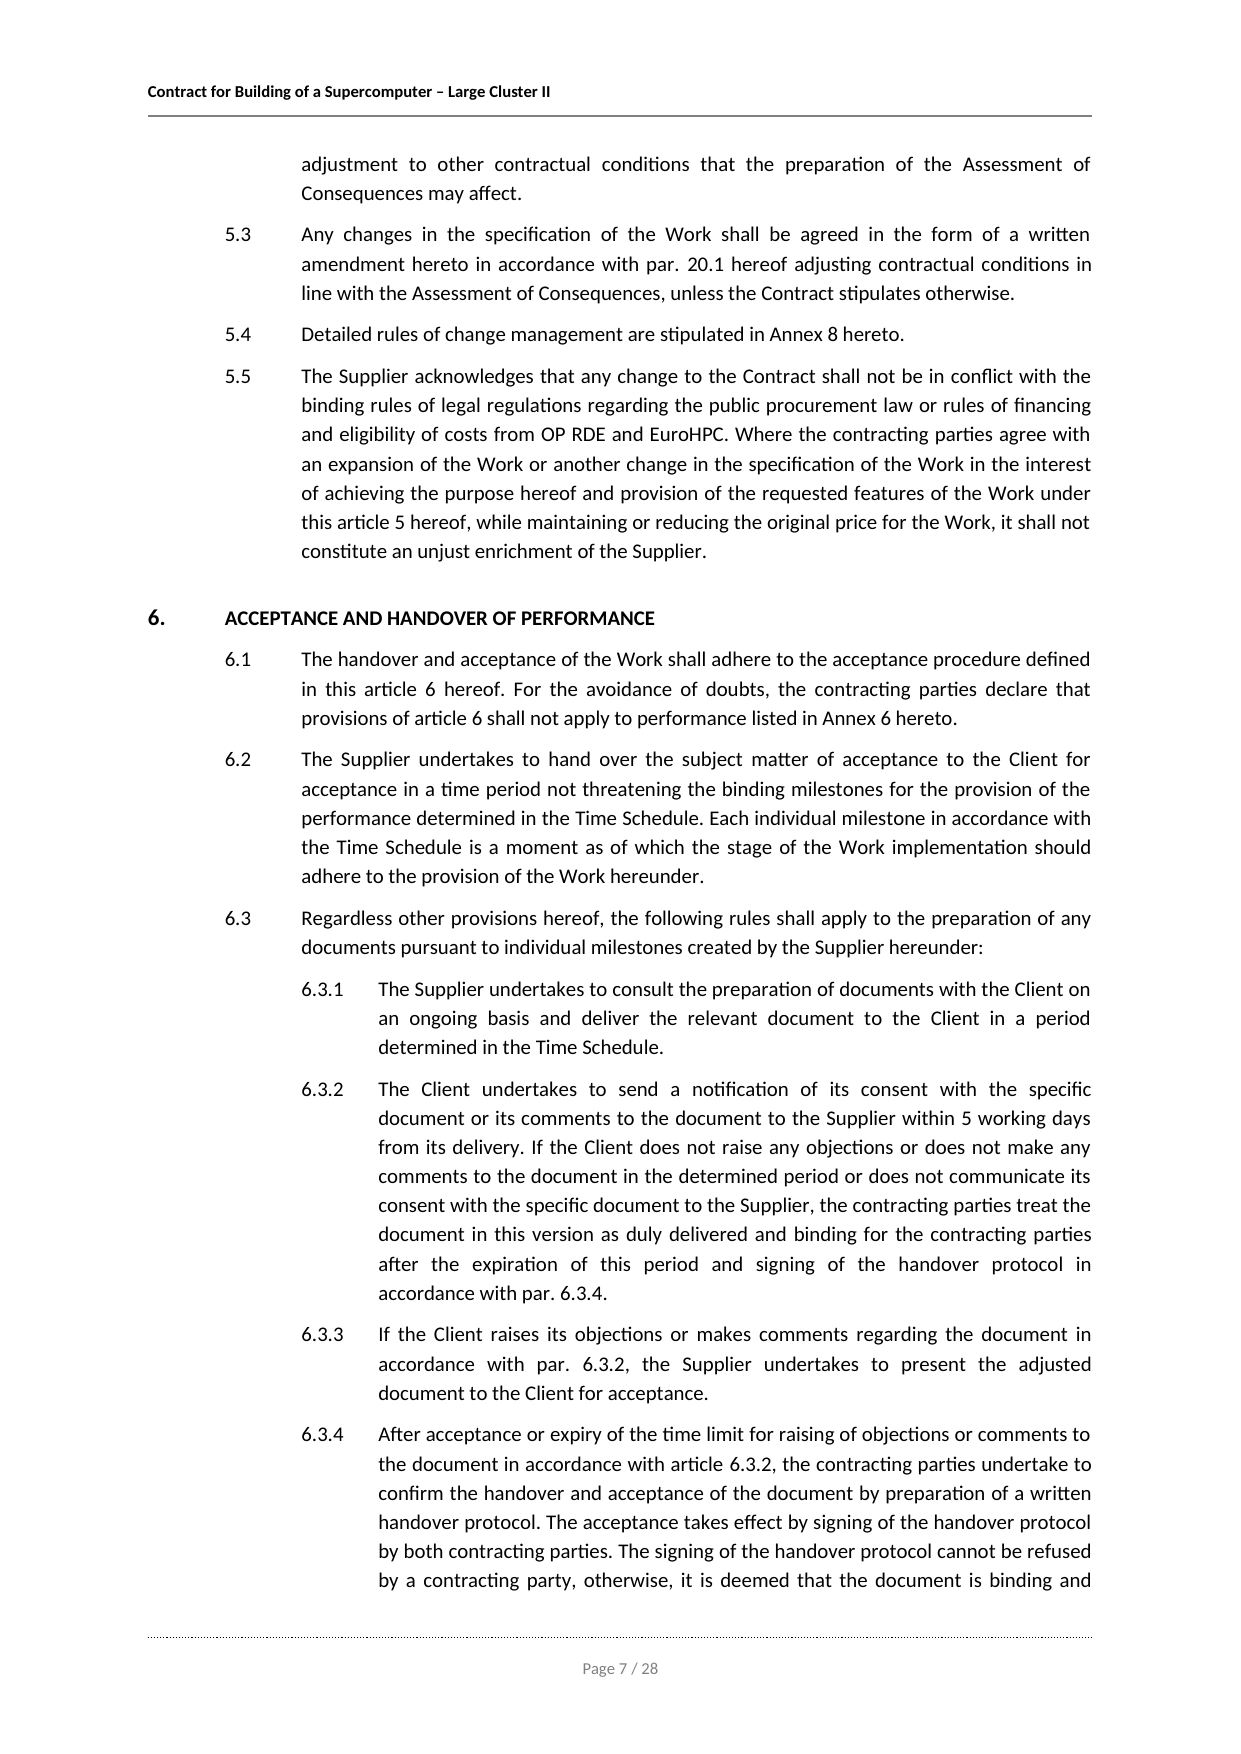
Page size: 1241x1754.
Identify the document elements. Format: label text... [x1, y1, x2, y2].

text The Supplier undertakes to hand over the subject matter of acceptance to the Client for acceptance in a time period not threatening the binding milestones for the provision of the performance determined in the Time Schedule. Each individual milestone in accordance with the Time Schedule is a moment as of which the stage of the Work implementation should adhere to the provision of the Work hereunder. [224, 743, 1092, 889]
text Any changes in the specification of the Work shall be agreed in the form of a written amendment hereto in accordance with par. 20.1 hereof adjusting contractual conditions in line with the Assessment of Consequences, unless the Contract stipulates otherwise. [224, 218, 1092, 306]
list The Client undertakes to send a notification of its consent with the specific document or its comments to the document to the Supplier within 5 working days from its delivery. If the Client does not raise any objections or does not make any comments to the document in the determined period or does not communicate its consent with the specific document to the Supplier, the contracting parties treat the document in this version as duly delivered and binding for the contracting parties after the expiration of this period and signing of the handover protocol in accordance with par. 6.3.4. [301, 1073, 1092, 1306]
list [301, 1418, 1092, 1593]
text Regardless other provisions hereof, the following rules shall apply to the preparation of any documents pursuant to individual milestones created by the Supplier hereunder: [224, 902, 1092, 960]
text ACCEPTANCE AND HANDOVER OF PERFORMANCE [148, 602, 1092, 631]
text The Supplier acknowledges that any change to the Contract shall not be in conflict with the binding rules of legal regulations regarding the public procurement law or rules of financing and eligibility of costs from OP RDE and EuroHPC. Where the contracting parties agree with an expansion of the Work or another change in the specification of the Work in the interest of achieving the purpose hereof and provision of the requested features of the Work under this article 5 hereof, while maintaining or reducing the original price for the Work, it shall not constitute an unjust enrichment of the Supplier. [224, 360, 1092, 564]
text Detailed rules of change management are stipulated in Annex 8 hereto. [224, 318, 1092, 348]
list The Supplier undertakes to consult the preparation of documents with the Client on an ongoing basis and deliver the relevant document to the Client in a period determined in the Time Schedule. [301, 973, 1092, 1060]
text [224, 148, 1092, 206]
list If the Client raises its objections or makes comments regarding the document in accordance with par. 6.3.2, the Supplier undertakes to present the adjusted document to the Client for acceptance. [301, 1318, 1092, 1406]
text The handover and acceptance of the Work shall adhere to the acceptance procedure defined in this article 6 hereof. For the avoidance of doubts, the contracting parties declare that provisions of article 6 shall not apply to performance listed in Annex 6 hereto. [224, 643, 1092, 731]
